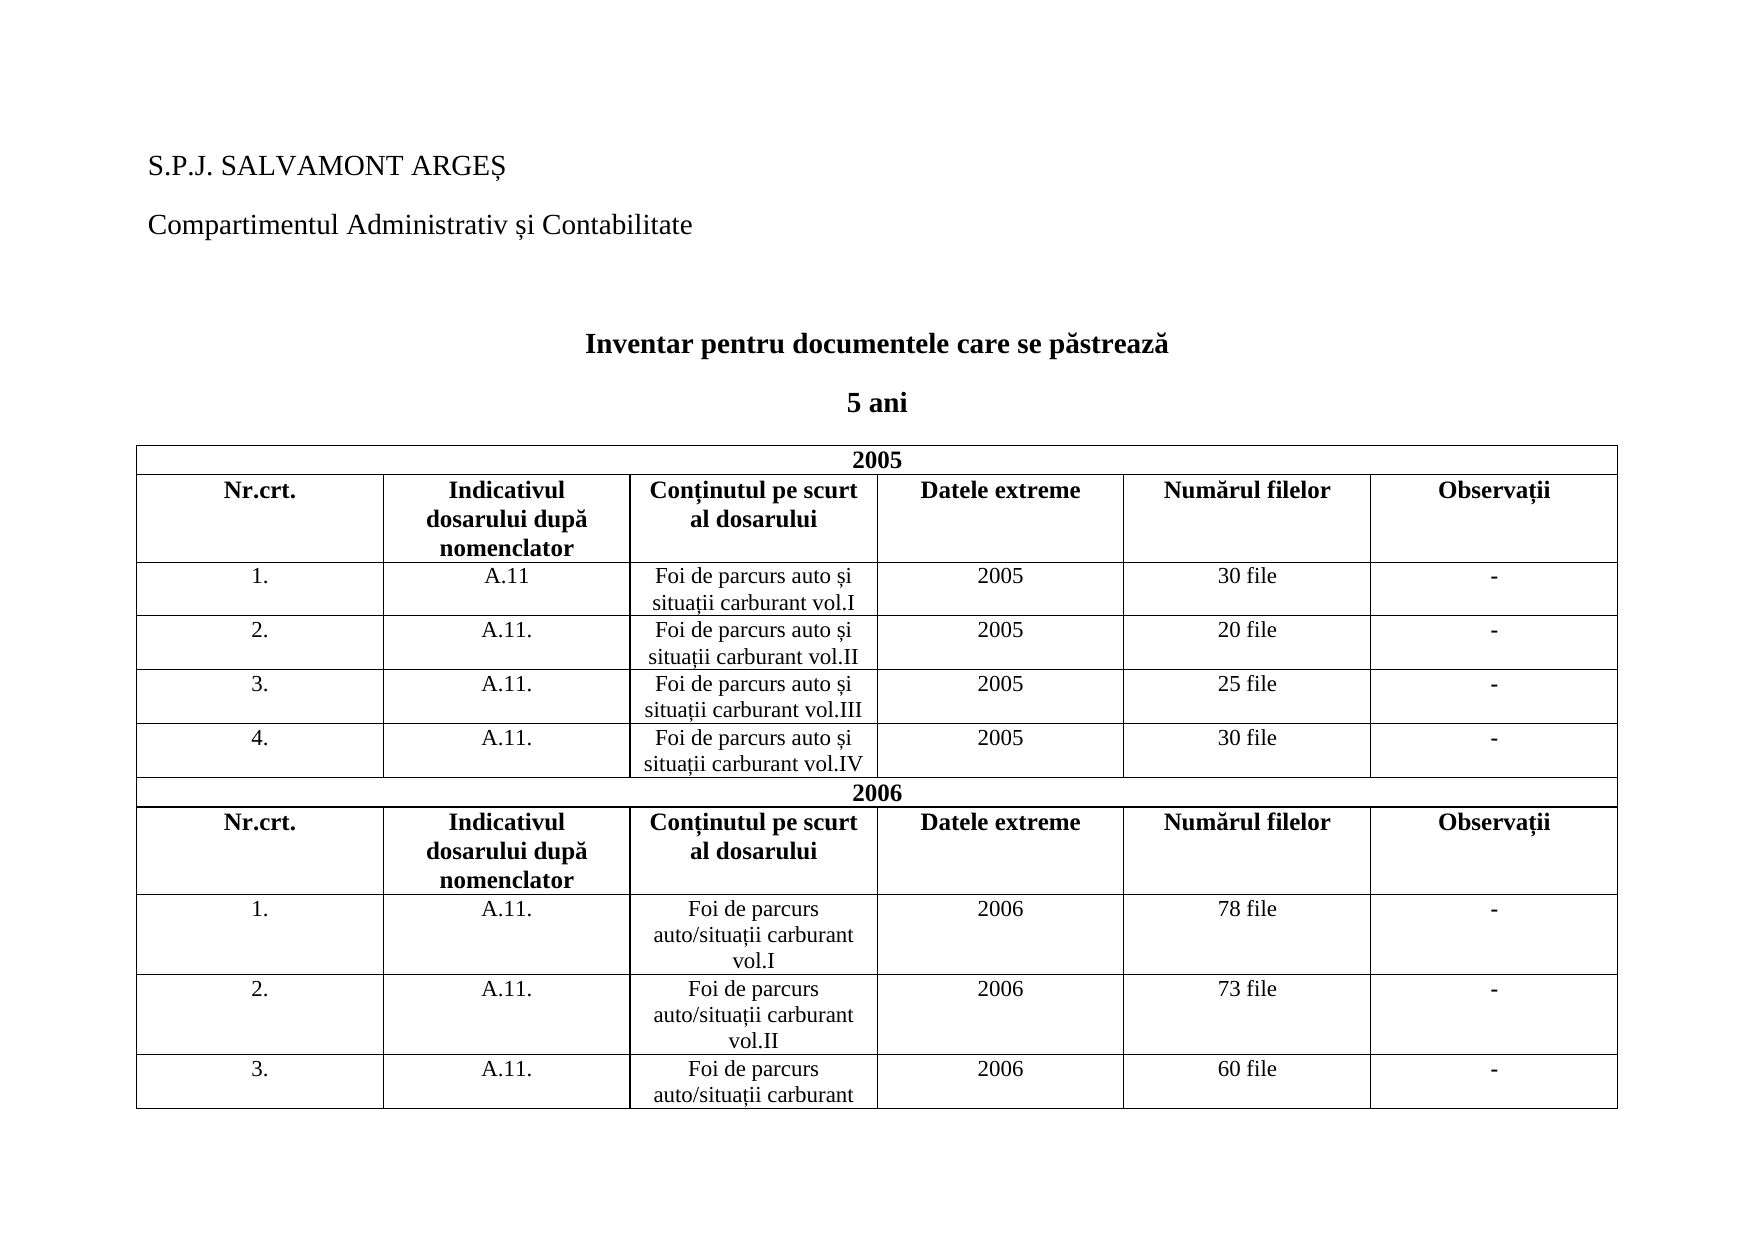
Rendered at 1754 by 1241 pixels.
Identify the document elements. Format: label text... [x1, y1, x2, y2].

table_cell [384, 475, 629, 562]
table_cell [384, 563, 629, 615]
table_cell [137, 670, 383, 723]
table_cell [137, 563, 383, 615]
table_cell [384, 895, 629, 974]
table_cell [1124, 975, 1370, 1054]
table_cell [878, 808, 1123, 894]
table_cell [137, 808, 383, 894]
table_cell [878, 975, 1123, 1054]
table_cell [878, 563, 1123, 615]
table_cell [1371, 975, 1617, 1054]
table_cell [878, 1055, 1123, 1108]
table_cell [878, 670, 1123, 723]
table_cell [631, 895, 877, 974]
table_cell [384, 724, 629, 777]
text Inventar pentru documentele care se păstrează [148, 326, 1606, 359]
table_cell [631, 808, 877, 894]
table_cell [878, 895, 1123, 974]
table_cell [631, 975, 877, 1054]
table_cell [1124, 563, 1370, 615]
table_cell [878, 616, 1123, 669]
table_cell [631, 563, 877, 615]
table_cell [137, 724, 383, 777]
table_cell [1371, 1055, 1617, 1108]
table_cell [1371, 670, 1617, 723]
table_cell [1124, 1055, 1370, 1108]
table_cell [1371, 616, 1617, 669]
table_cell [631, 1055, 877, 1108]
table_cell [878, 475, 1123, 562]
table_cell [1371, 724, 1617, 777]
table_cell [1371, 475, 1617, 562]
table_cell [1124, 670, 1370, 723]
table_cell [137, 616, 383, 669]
text Compartimentul Administrativ și Contabilitate [148, 207, 1606, 241]
text 5 ani [148, 385, 1606, 419]
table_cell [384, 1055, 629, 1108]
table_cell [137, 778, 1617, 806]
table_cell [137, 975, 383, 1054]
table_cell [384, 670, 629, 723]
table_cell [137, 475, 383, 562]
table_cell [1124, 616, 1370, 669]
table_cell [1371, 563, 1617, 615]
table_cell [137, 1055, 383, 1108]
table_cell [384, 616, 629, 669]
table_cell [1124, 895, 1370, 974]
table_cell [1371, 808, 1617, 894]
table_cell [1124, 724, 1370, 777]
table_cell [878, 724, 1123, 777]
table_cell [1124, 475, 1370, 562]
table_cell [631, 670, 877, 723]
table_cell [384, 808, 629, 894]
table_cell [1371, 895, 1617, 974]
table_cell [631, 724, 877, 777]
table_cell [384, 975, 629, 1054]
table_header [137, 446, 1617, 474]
text S.P.J. SALVAMONT ARGEȘ [148, 148, 1606, 181]
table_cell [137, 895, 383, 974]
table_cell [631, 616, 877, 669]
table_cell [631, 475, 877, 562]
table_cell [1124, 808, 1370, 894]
